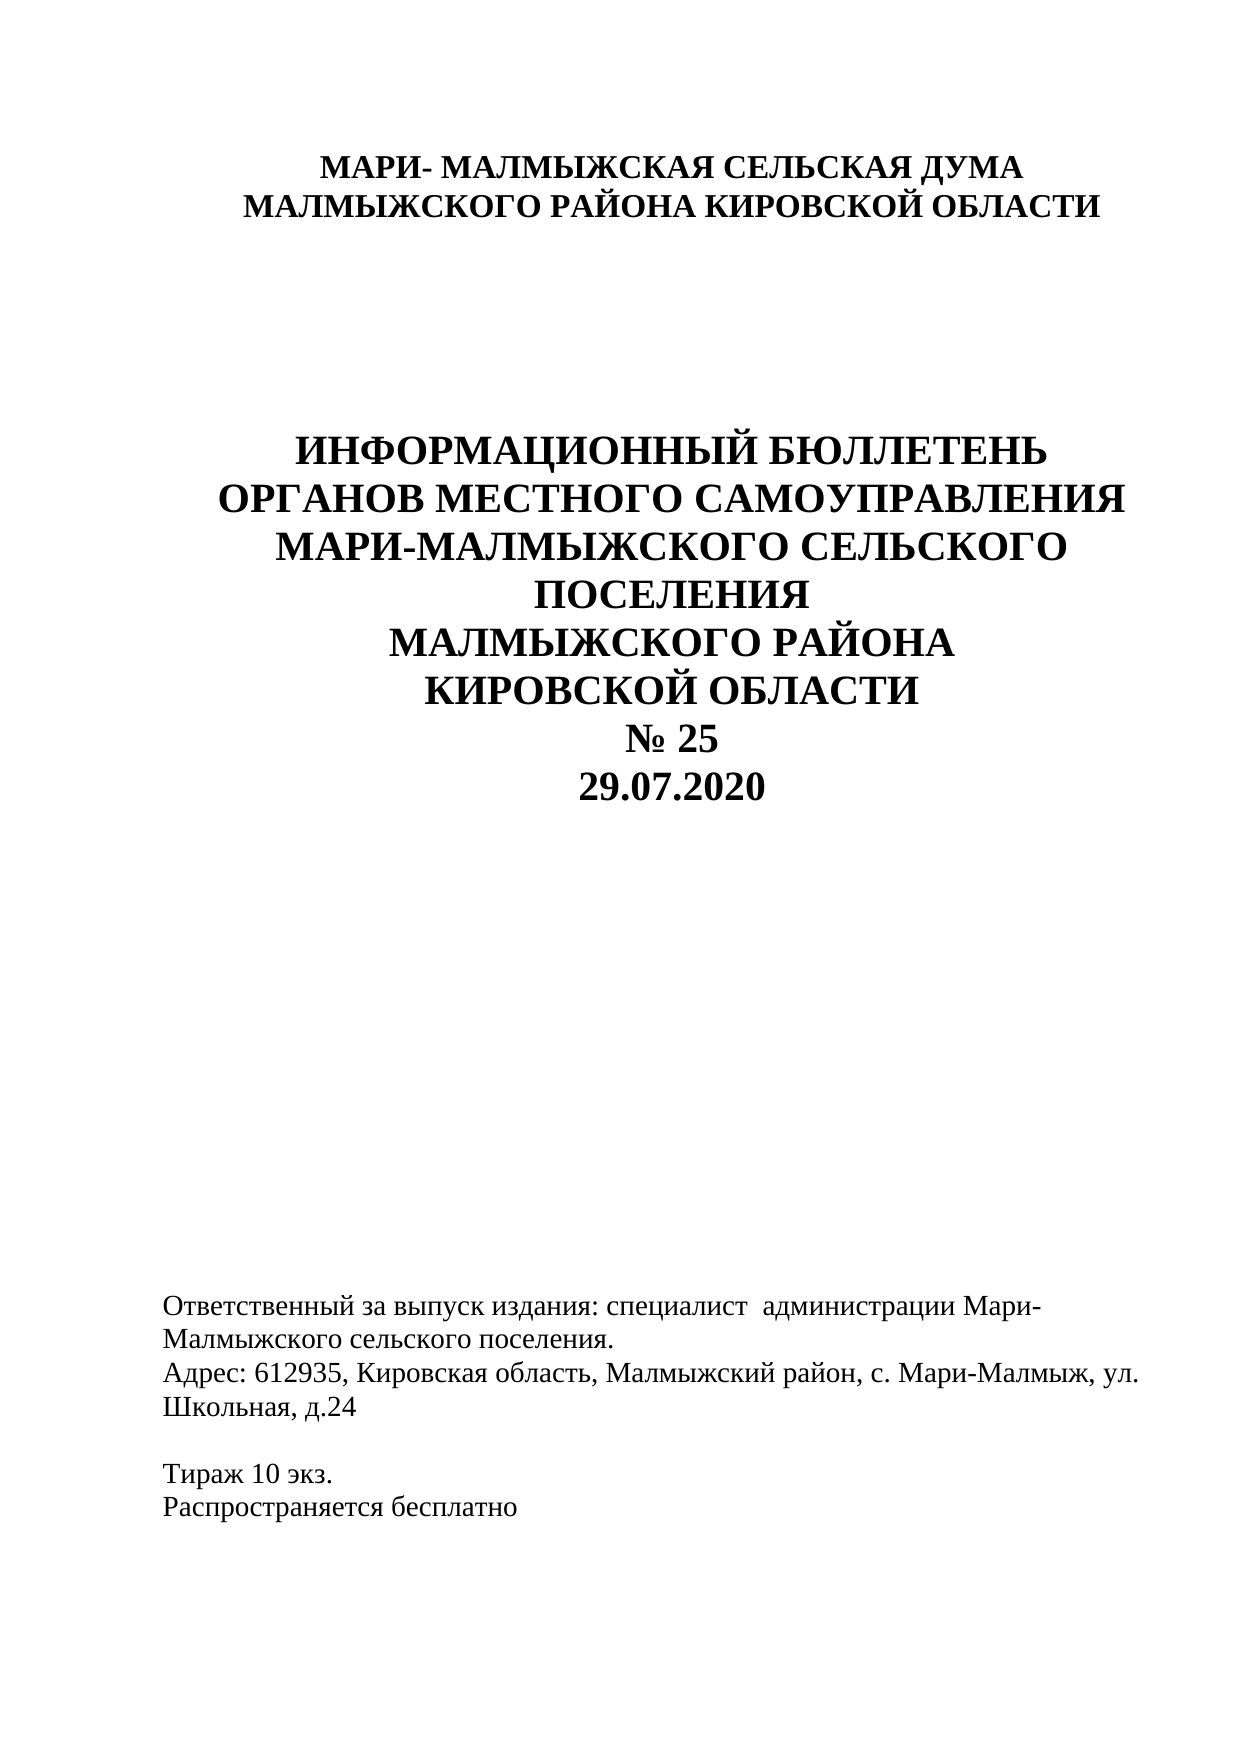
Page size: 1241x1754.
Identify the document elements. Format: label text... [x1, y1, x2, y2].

text ИНФОРМАЦИОННЫЙ БЮЛЛЕТЕНЬ [162, 426, 1181, 473]
text МАРИ- МАЛМЫЖСКАЯ СЕЛЬСКАЯ ДУМА [162, 148, 1181, 186]
text Распространяется бесплатно [162, 1489, 1181, 1523]
text ОРГАНОВ МЕСТНОГО САМОУПРАВЛЕНИЯ [162, 473, 1181, 521]
text Ответственный за выпуск издания: специалист администрации Мари-Малмыжского сельского поселения. [162, 1288, 1181, 1355]
text МАЛМЫЖСКОГО РАЙОНА [162, 617, 1181, 665]
text КИРОВСКОЙ ОБЛАСТИ [162, 665, 1181, 713]
text Тираж 10 экз. [162, 1456, 1181, 1489]
text № 25 [162, 713, 1181, 761]
text Адрес: 612935, Кировская область, Малмыжский район, с. Мари-Малмыж, ул. Школьная, д.24 [162, 1355, 1181, 1422]
text МАРИ-МАЛМЫЖСКОГО СЕЛЬСКОГО ПОСЕЛЕНИЯ [162, 521, 1181, 617]
text МАЛМЫЖСКОГО РАЙОНА КИРОВСКОЙ ОБЛАСТИ [162, 186, 1181, 224]
text 29.07.2020 [162, 761, 1181, 809]
